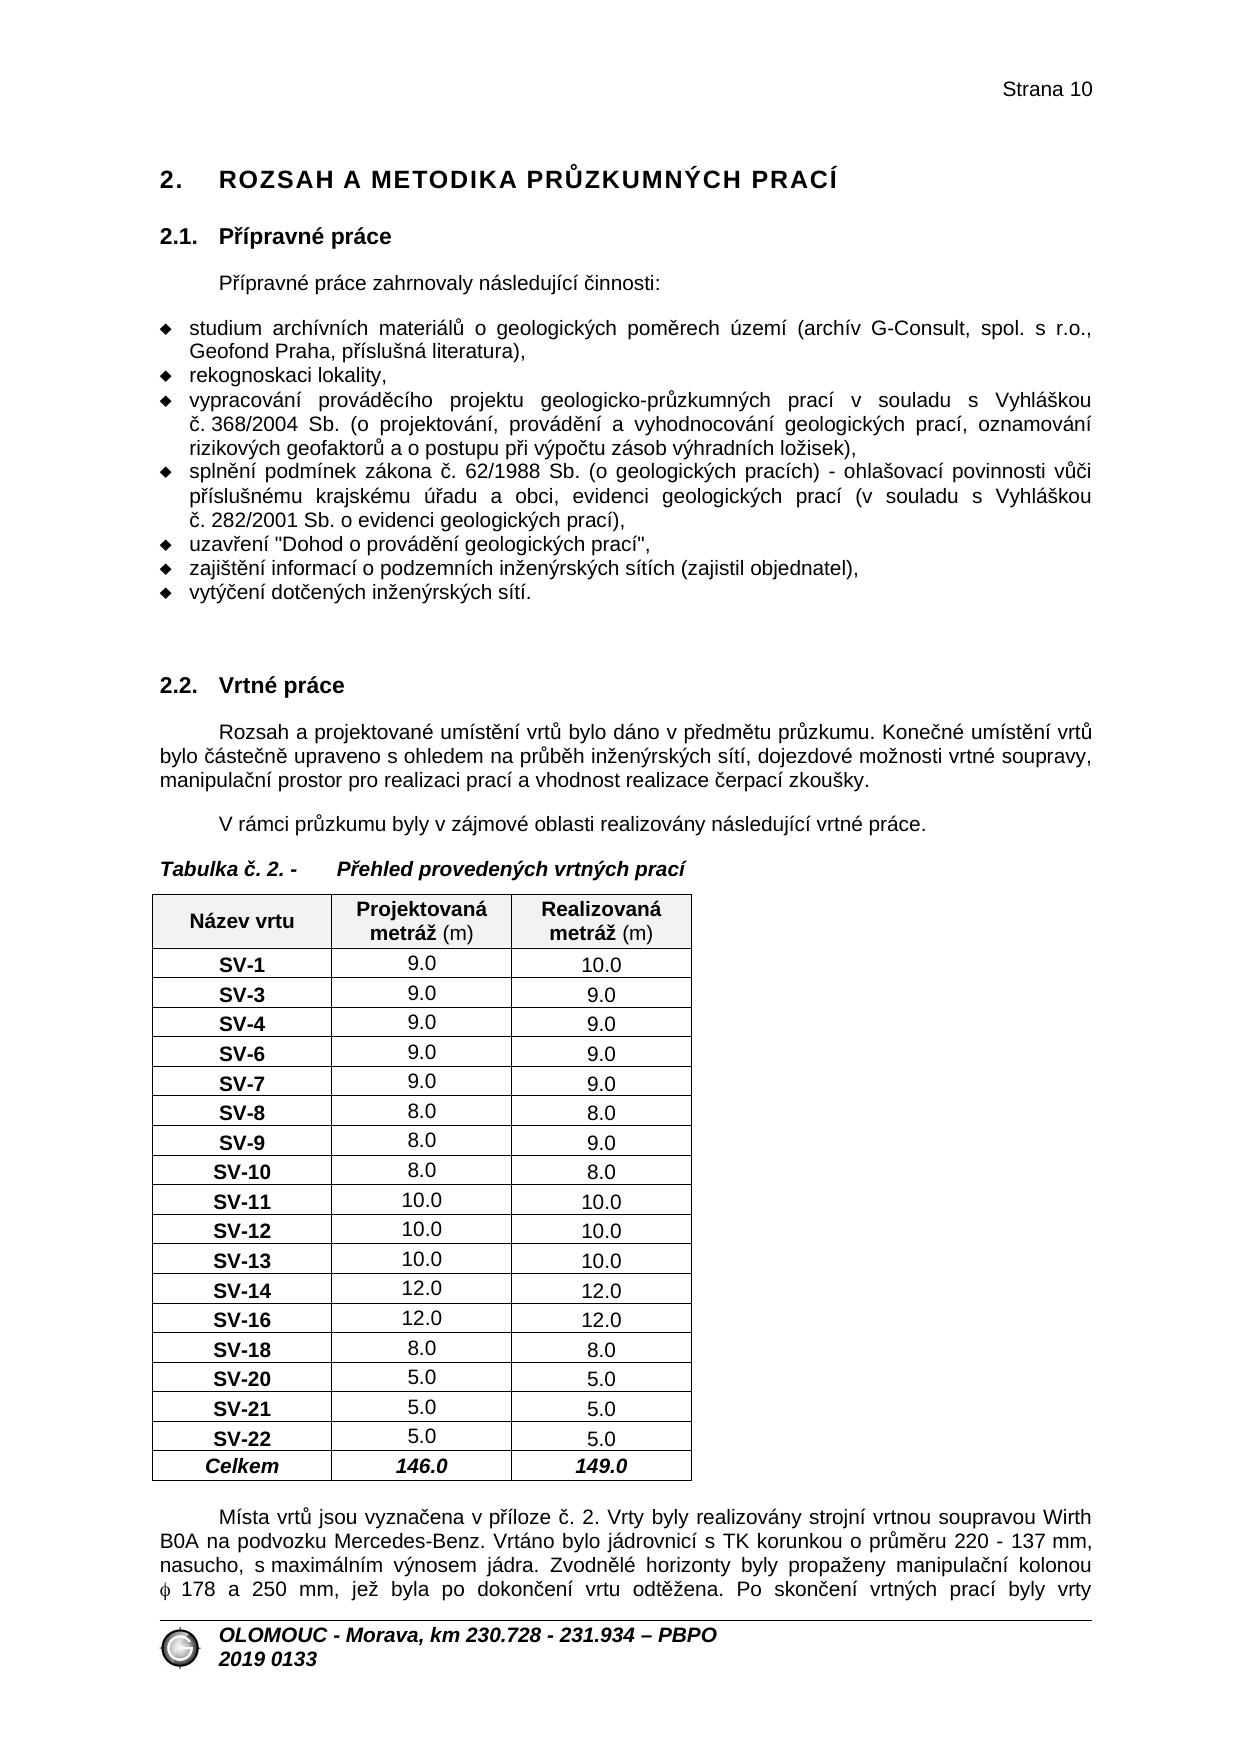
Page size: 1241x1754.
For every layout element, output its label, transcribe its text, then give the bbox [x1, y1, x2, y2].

table_cell SV-4 [153, 1008, 331, 1036]
table_cell 149.0 [512, 1451, 691, 1480]
table_cell 9.0 [512, 1126, 691, 1154]
table_cell SV-1 [153, 949, 331, 977]
table_cell 5.0 [332, 1392, 511, 1421]
table_cell 10.0 [332, 1185, 511, 1214]
subtitle ROZSAH A METODIKA PRŮZKUMNÝCH PRACÍ [159, 165, 1092, 194]
table_cell 5.0 [332, 1422, 511, 1450]
text rekognoskaci lokality, [159, 363, 1092, 387]
table_cell 5.0 [512, 1392, 691, 1421]
table_cell 10.0 [512, 1244, 691, 1273]
picture [159, 1627, 201, 1669]
text vytýčení dotčených inženýrských sítí. [159, 579, 1092, 603]
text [159, 1505, 1092, 1601]
text V rámci průzkumu byly v zájmové oblasti realizovány následující vrtné práce. [159, 812, 1092, 836]
subtitle Vrtné práce [159, 672, 1092, 699]
table_cell 10.0 [512, 1185, 691, 1214]
text Přehled provedených vrtných prací [159, 857, 1092, 881]
table_cell 5.0 [512, 1422, 691, 1450]
text zajištění informací o podzemních inženýrských sítích (zajistil objednatel), [159, 555, 1092, 579]
text Rozsah a projektované umístění vrtů bylo dáno v předmětu průzkumu. Konečné umístění vrtů bylo částečně upraveno s ohledem na průběh inženýrských sítí, dojezdové možnosti vrtné soupravy, manipulační prostor pro realizaci prací a vhodnost realizace čerpací zkoušky. [159, 719, 1092, 791]
table_cell SV-18 [153, 1333, 331, 1362]
text Přípravné práce zahrnovaly následující činnosti: [159, 271, 1092, 294]
table_cell 8.0 [512, 1096, 691, 1125]
table_cell 9.0 [512, 1008, 691, 1036]
table_cell 9.0 [332, 949, 511, 977]
table_cell 8.0 [332, 1126, 511, 1154]
text vypracování prováděcího projektu geologicko-průzkumných prací v souladu s Vyhláškou č. 368/2004 Sb. (o projektování, provádění a vyhodnocování geologických prací, oznamování rizikových geofaktorů a o postupu při výpočtu zásob výhradních ložisek), [159, 387, 1092, 459]
subtitle Přípravné práce [159, 223, 1092, 250]
table_cell SV-14 [153, 1274, 331, 1302]
table_cell SV-11 [153, 1185, 331, 1214]
table_cell SV-21 [153, 1392, 331, 1421]
table_cell SV-7 [153, 1067, 331, 1095]
table_cell 5.0 [332, 1363, 511, 1391]
table_cell 9.0 [512, 1067, 691, 1095]
table_cell 9.0 [512, 1037, 691, 1066]
table_cell 8.0 [512, 1333, 691, 1362]
table_cell 12.0 [332, 1274, 511, 1302]
text uzavření "Dohod o provádění geologických prací", [159, 531, 1092, 555]
table_cell 12.0 [512, 1304, 691, 1332]
table_header Název vrtu [153, 895, 331, 947]
table_cell 10.0 [512, 949, 691, 977]
table_cell 9.0 [332, 1037, 511, 1066]
table_cell 12.0 [512, 1274, 691, 1302]
table_cell 10.0 [332, 1244, 511, 1273]
table_cell 9.0 [332, 978, 511, 1007]
text splnění podmínek zákona č. 62/1988 Sb. (o geologických pracích) - ohlašovací povinnosti vůči příslušnému krajskému úřadu a obci, evidenci geologických prací (v souladu s Vyhláškou č. 282/2001 Sb. o evidenci geologických prací), [159, 459, 1092, 531]
table_cell SV-20 [153, 1363, 331, 1391]
table_cell SV-9 [153, 1126, 331, 1154]
table_cell 10.0 [332, 1215, 511, 1243]
table_cell 9.0 [332, 1067, 511, 1095]
table_header Realizovaná metráž (m) [512, 895, 691, 947]
table_cell SV-3 [153, 978, 331, 1007]
table_cell 8.0 [332, 1096, 511, 1125]
table_cell 9.0 [332, 1008, 511, 1036]
table_cell 8.0 [332, 1156, 511, 1184]
table_cell SV-6 [153, 1037, 331, 1066]
table_cell 8.0 [512, 1156, 691, 1184]
table_cell 10.0 [512, 1215, 691, 1243]
table_cell 12.0 [332, 1304, 511, 1332]
table_cell SV-16 [153, 1304, 331, 1332]
table_header Projektovaná metráž (m) [332, 895, 511, 947]
table_cell SV-8 [153, 1096, 331, 1125]
table_cell Celkem [153, 1451, 331, 1480]
text studium archívních materiálů o geologických poměrech území (archív G-Consult, spol. s r.o., Geofond Praha, příslušná literatura), [159, 315, 1092, 363]
table_cell 5.0 [512, 1363, 691, 1391]
table_cell SV-12 [153, 1215, 331, 1243]
table_cell 9.0 [512, 978, 691, 1007]
table_cell SV-13 [153, 1244, 331, 1273]
table_cell SV-10 [153, 1156, 331, 1184]
table_cell 146.0 [332, 1451, 511, 1480]
table_cell SV-22 [153, 1422, 331, 1450]
table_cell 8.0 [332, 1333, 511, 1362]
